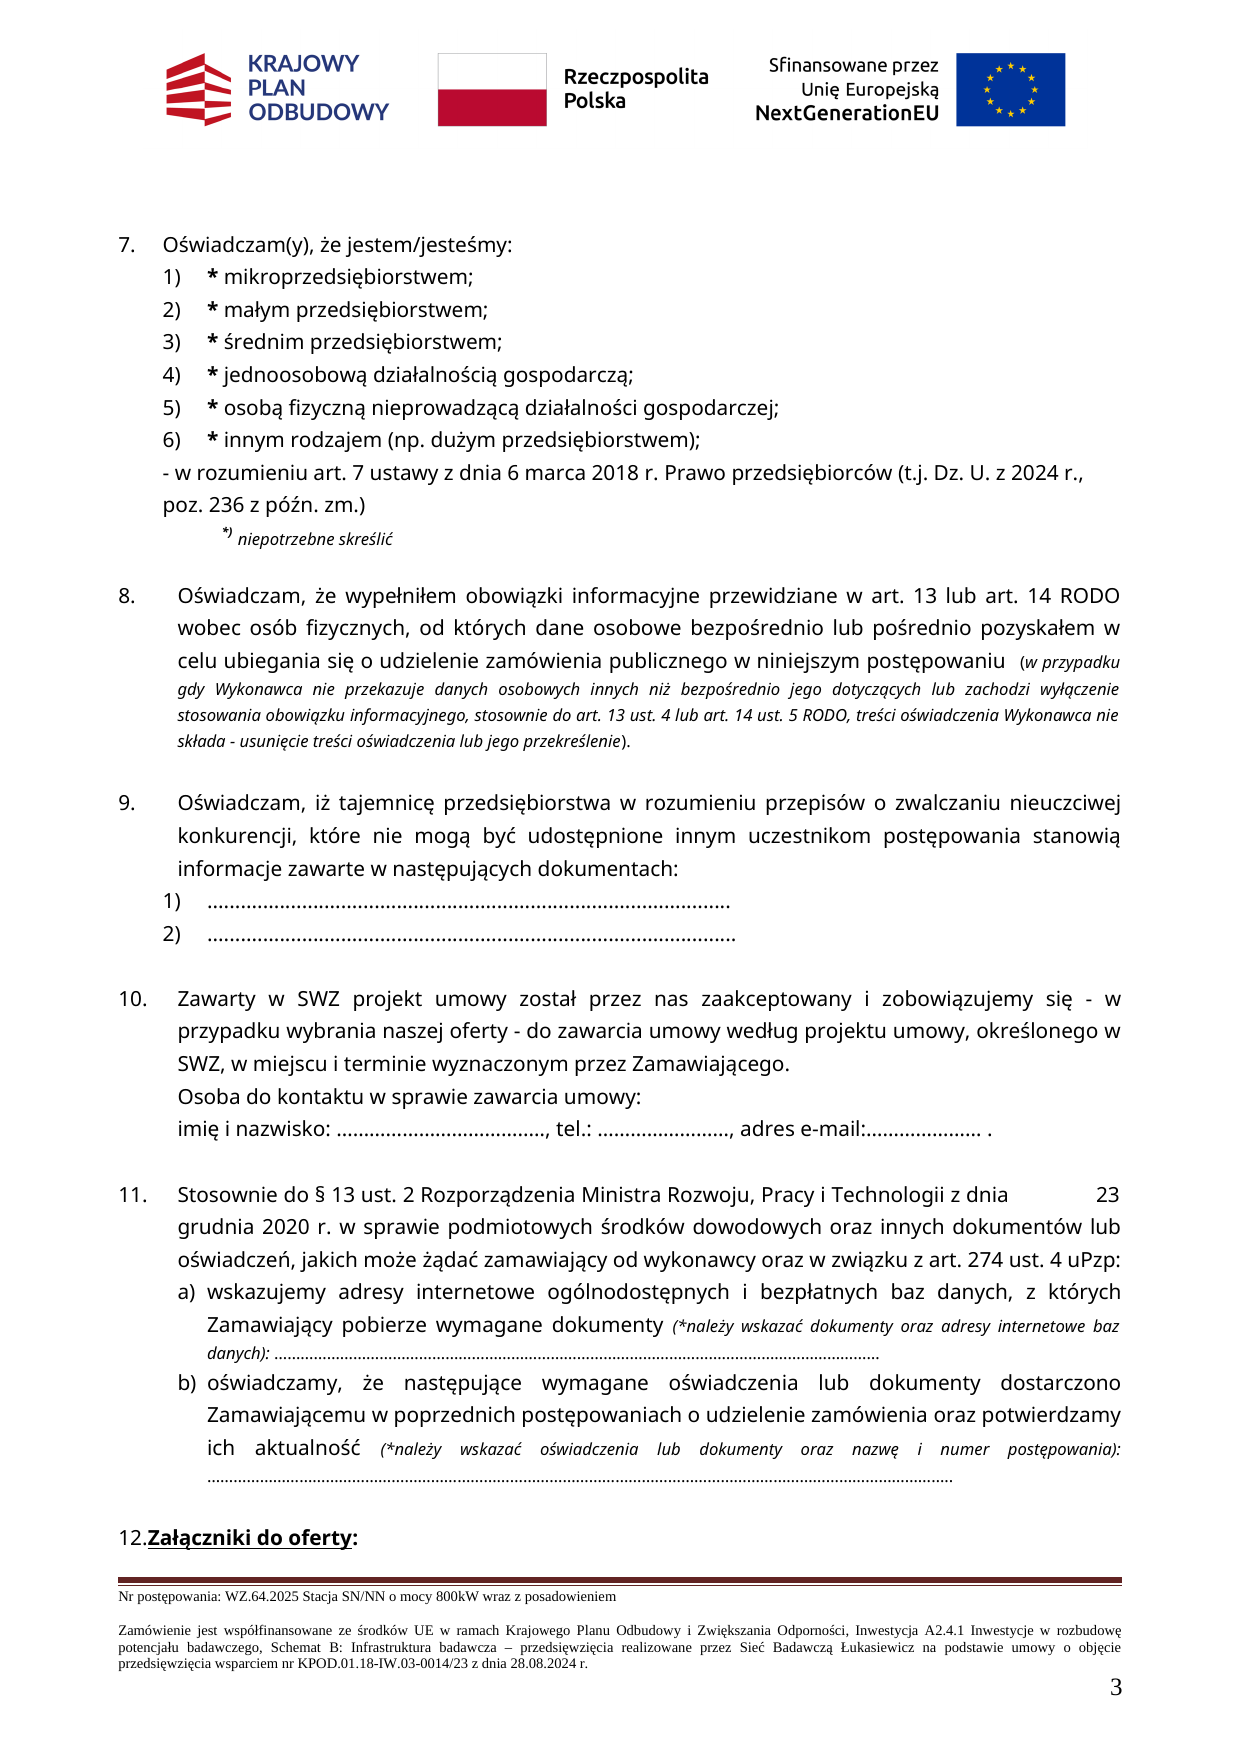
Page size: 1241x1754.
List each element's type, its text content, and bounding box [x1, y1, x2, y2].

list - w rozumieniu art. 7 ustawy z dnia 6 marca 2018 r. Prawo przedsiębiorców (t.j. Dz. U. z 2024 r., poz. 236 z późn. zm.) [162, 458, 1122, 519]
list Zawarty w SWZ projekt umowy został przez nas zaakceptowany i zobowiązujemy się - w przypadku wybrania naszej oferty - do zawarcia umowy według projektu umowy, określonego w SWZ, w miejscu i terminie wyznaczonym przez Zamawiającego. [118, 984, 1122, 1078]
list ............................................................................................... [162, 919, 1122, 947]
list Oświadczam, iż tajemnicę przedsiębiorstwa w rozumieniu przepisów o zwalczaniu nieuczciwej konkurencji, które nie mogą być udostępnione innym uczestnikom postępowania stanowią informacje zawarte w następujących dokumentach: [118, 788, 1122, 882]
list Załączniki do oferty: [118, 1523, 1122, 1552]
list *) niepotrzebne skreślić [222, 523, 1122, 552]
text Osoba do kontaktu w sprawie zawarcia umowy: [177, 1082, 1122, 1110]
list 4) * jednoosobową działalnością gospodarczą; [162, 360, 1122, 388]
list Stosownie do § 13 ust. 2 Rozporządzenia Ministra Rozwoju, Pracy i Technologii z dnia 23 grudnia 2020 r. w sprawie podmiotowych środków dowodowych oraz innych dokumentów lub oświadczeń, jakich może żądać zamawiający od wykonawcy oraz w związku z art. 274 ust. 4 uPzp: [118, 1180, 1122, 1273]
list 3) * średnim przedsiębiorstwem; [162, 327, 1122, 356]
list wskazujemy adresy internetowe ogólnodostępnych i bezpłatnych baz danych, z których Zamawiający pobierze wymagane dokumenty (*należy wskazać dokumenty oraz adresy internetowe baz danych): ………………………………………………………………………………………………………………………… [177, 1277, 1122, 1364]
list Oświadczam(y), że jestem/jesteśmy: [118, 230, 1122, 258]
list 6) * innym rodzajem (np. dużym przedsiębiorstwem); [162, 425, 1122, 454]
text imię i nazwisko: ……………………………..…, tel.: ……………………, adres e-mail:………………… . [177, 1114, 1122, 1143]
picture [143, 29, 1088, 149]
list .............................................................................................. [162, 886, 1122, 915]
list oświadczamy, że następujące wymagane oświadczenia lub dokumenty dostarczono Zamawiającemu w poprzednich postępowaniach o udzielenie zamówienia oraz potwierdzamy ich aktualność (*należy wskazać oświadczenia lub dokumenty oraz nazwę i numer postępowania): …………………………………………………………………………………………………………………………………………………….. [177, 1368, 1122, 1488]
list 1) * mikroprzedsiębiorstwem; [162, 262, 1122, 291]
list Oświadczam, że wypełniłem obowiązki informacyjne przewidziane w art. 13 lub art. 14 RODO wobec osób fizycznych, od których dane osobowe bezpośrednio lub pośrednio pozyskałem w celu ubiegania się o udzielenie zamówienia publicznego w niniejszym postępowaniu (w przypadku gdy Wykonawca nie przekazuje danych osobowych innych niż bezpośrednio jego dotyczących lub zachodzi wyłączenie stosowania obowiązku informacyjnego, stosownie do art. 13 ust. 4 lub art. 14 ust. 5 RODO, treści oświadczenia Wykonawca nie składa - usunięcie treści oświadczenia lub jego przekreślenie). [118, 581, 1122, 752]
list 5) * osobą fizyczną nieprowadzącą działalności gospodarczej; [162, 393, 1122, 421]
list 2) * małym przedsiębiorstwem; [162, 295, 1122, 323]
